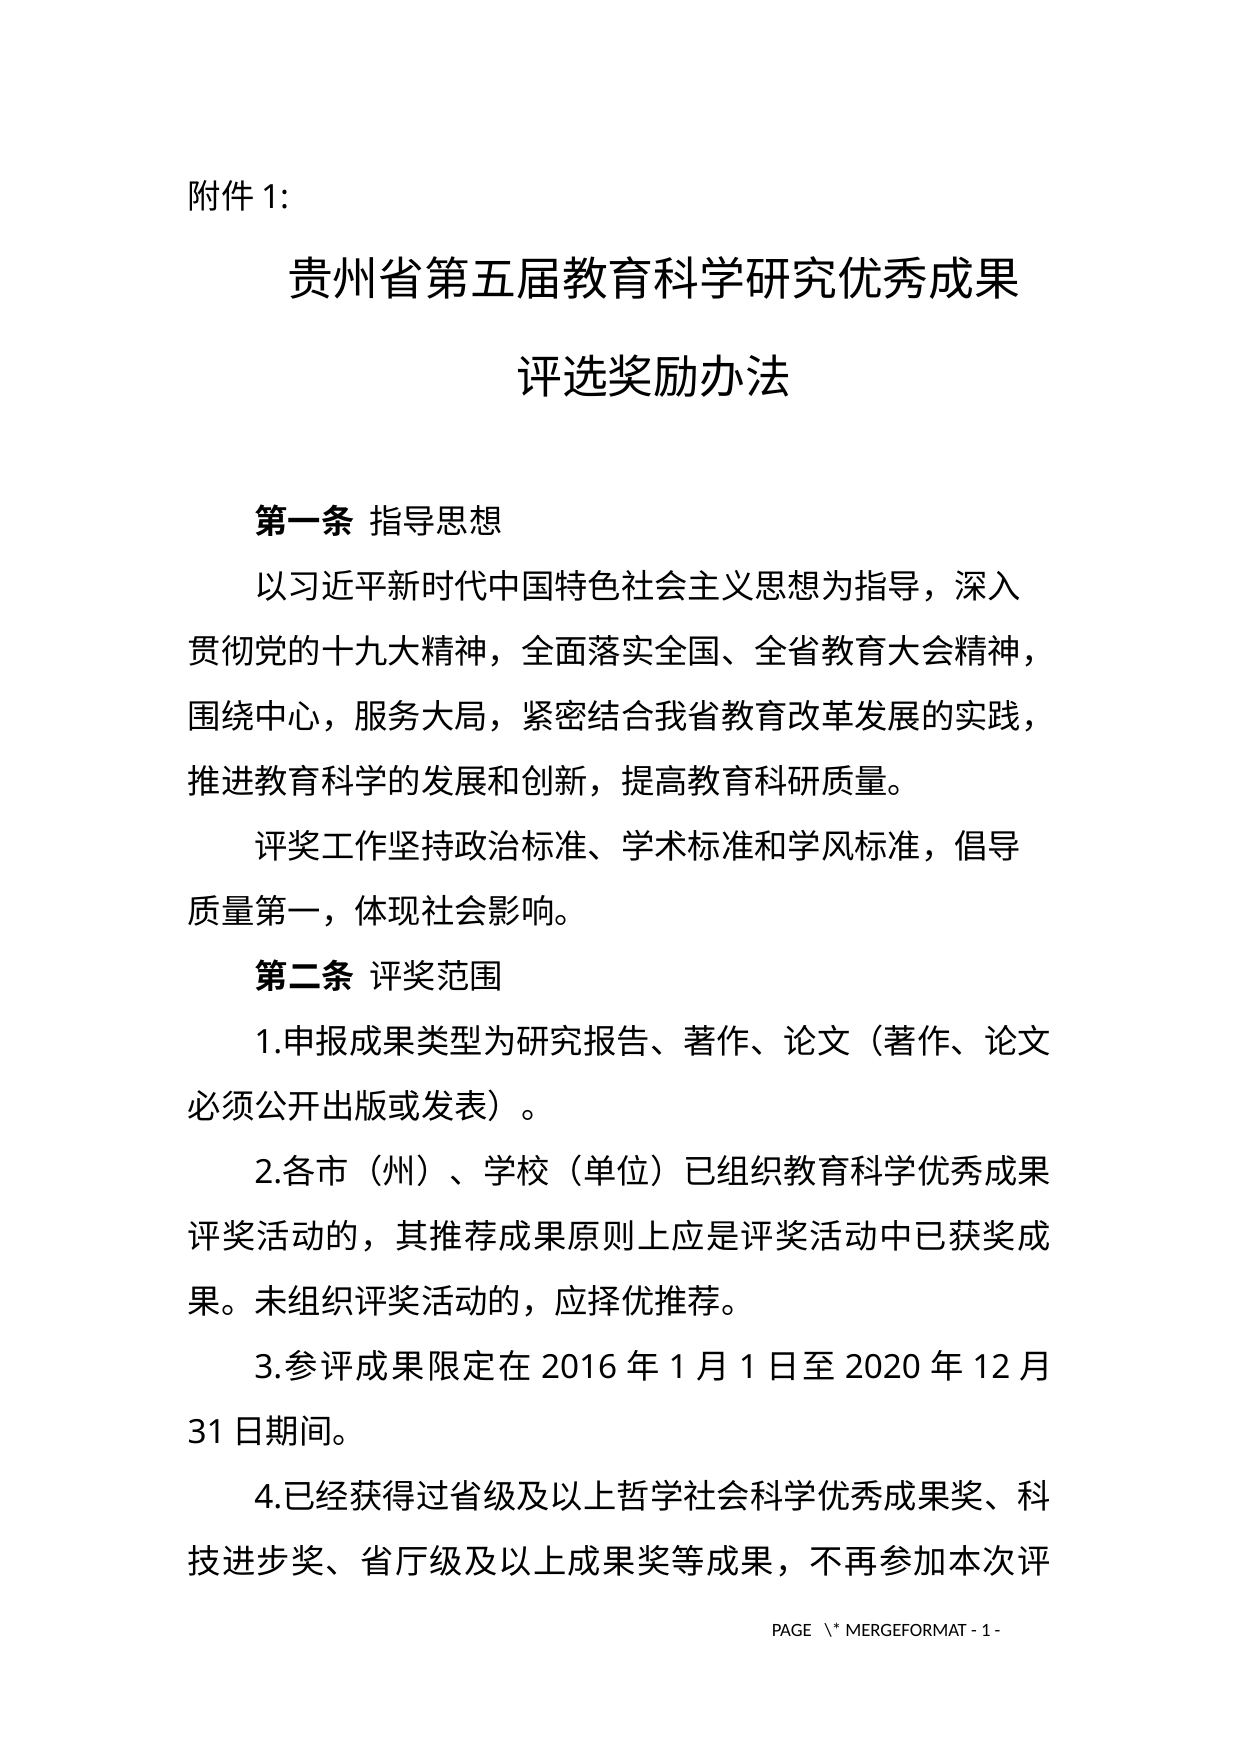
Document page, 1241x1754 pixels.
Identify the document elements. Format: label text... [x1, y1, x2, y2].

text 贵州省第五届教育科学研究优秀成果 [187, 227, 1053, 324]
text 第二条 评奖范围 [187, 942, 1053, 1007]
text 以习近平新时代中国特色社会主义思想为指导，深入贯彻党的十九大精神，全面落实全国、全省教育大会精神，围绕中心，服务大局，紧密结合我省教育改革发展的实践，推进教育科学的发展和创新，提高教育科研质量。 [187, 552, 1053, 812]
text 评奖工作坚持政治标准、学术标准和学风标准，倡导质量第一，体现社会影响。 [187, 812, 1053, 942]
text 1.申报成果类型为研究报告、著作、论文（著作、论文必须公开出版或发表）。 [187, 1007, 1053, 1137]
text 评选奖励办法 [187, 324, 1053, 422]
text 附件1: [187, 162, 1053, 227]
text 第一条 指导思想 [187, 487, 1053, 552]
text 2.各市（州）、学校（单位）已组织教育科学优秀成果评奖活动的，其推荐成果原则上应是评奖活动中已获奖成果。未组织评奖活动的，应择优推荐。 [187, 1137, 1053, 1332]
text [187, 1462, 1053, 1592]
text 3.参评成果限定在2016年1月1日至2020年12月31日期间。 [187, 1332, 1053, 1462]
